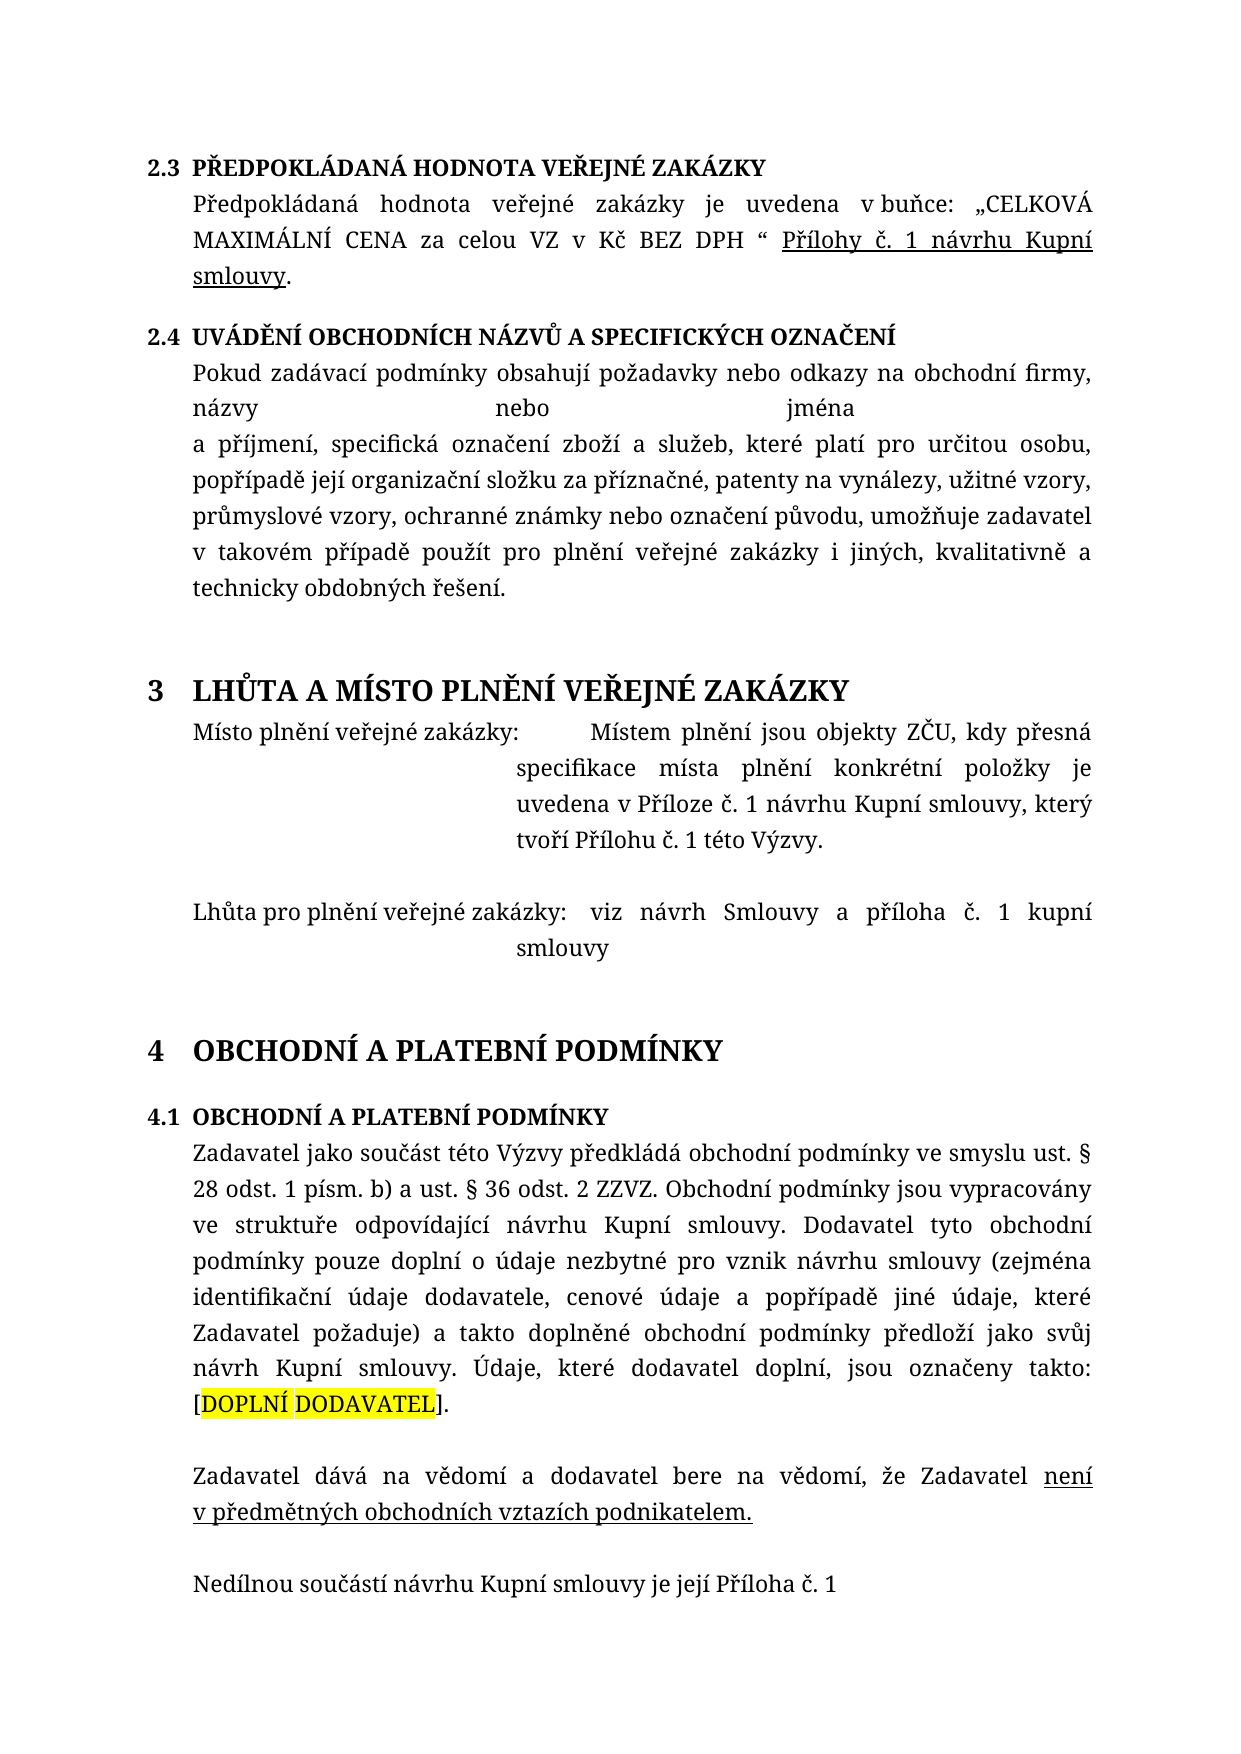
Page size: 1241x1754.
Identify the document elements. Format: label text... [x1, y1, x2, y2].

subtitle OBCHODNÍ A PLATEBNÍ PODMÍNKY [147, 1101, 1093, 1132]
text Místo plnění veřejné zakázky: Místem plnění jsou objekty ZČU, kdy přesná specifikace místa plnění konkrétní položky je uvedena v Příloze č. 1 návrhu Kupní smlouvy, který tvoří Přílohu č. 1 této Výzvy. [193, 716, 1093, 855]
text Pokud zadávací podmínky obsahují požadavky nebo odkazy na obchodní firmy, názvy nebo jména a příjmení, specifická označení zboží a služeb, které platí pro určitou osobu, popřípadě její organizační složku za příznačné, patenty na vynálezy, užitné vzory, průmyslové vzory, ochranné známky nebo označení původu, umožňuje zadavatel v takovém případě použít pro plnění veřejné zakázky i jiných, kvalitativně a technicky obdobných řešení. [192, 356, 1093, 603]
text Zadavatel jako součást této Výzvy předkládá obchodní podmínky ve smyslu ust. § 28 odst. 1 písm. b) a ust. § 36 odst. 2 ZZVZ. Obchodní podmínky jsou vypracovány ve struktuře odpovídající návrhu Kupní smlouvy. Dodavatel tyto obchodní podmínky pouze doplní o údaje nezbytné pro vznik návrhu smlouvy (zejména identifikační údaje dodavatele, cenové údaje a popřípadě jiné údaje, které Zadavatel požaduje) a takto doplněné obchodní podmínky předloží jako svůj návrh Kupní smlouvy. Údaje, které dodavatel doplní, jsou označeny takto: [DOPLNÍ DODAVATEL]. [193, 1137, 1093, 1419]
text Zadavatel dává na vědomí a dodavatel bere na vědomí, že Zadavatel není v předmětných obchodních vztazích podnikatelem. [193, 1460, 1093, 1527]
text Nedílnou součástí návrhu Kupní smlouvy je její Příloha č. 1 [193, 1568, 1093, 1599]
subtitle PŘEDPOKLÁDANÁ HODNOTA VEŘEJNÉ ZAKÁZKY [147, 152, 1093, 183]
subtitle UVÁDĚNÍ OBCHODNÍCH NÁZVŮ A SPECIFICKÝCH OZNAČENÍ [147, 321, 1093, 352]
subtitle OBCHODNÍ A PLATEBNÍ PODMÍNKY [148, 1030, 1093, 1070]
text Lhůta pro plnění veřejné zakázky: viz návrh Smlouvy a příloha č. 1 kupní smlouvy [193, 896, 1093, 963]
subtitle LHŮTA A MÍSTO PLNĚNÍ VEŘEJNÉ ZAKÁZKY [148, 671, 1093, 710]
text Předpokládaná hodnota veřejné zakázky je uvedena v buňce: „CELKOVÁ MAXIMÁLNÍ CENA za celou VZ v Kč BEZ DPH “ Přílohy č. 1 návrhu Kupní smlouvy. [193, 188, 1093, 291]
